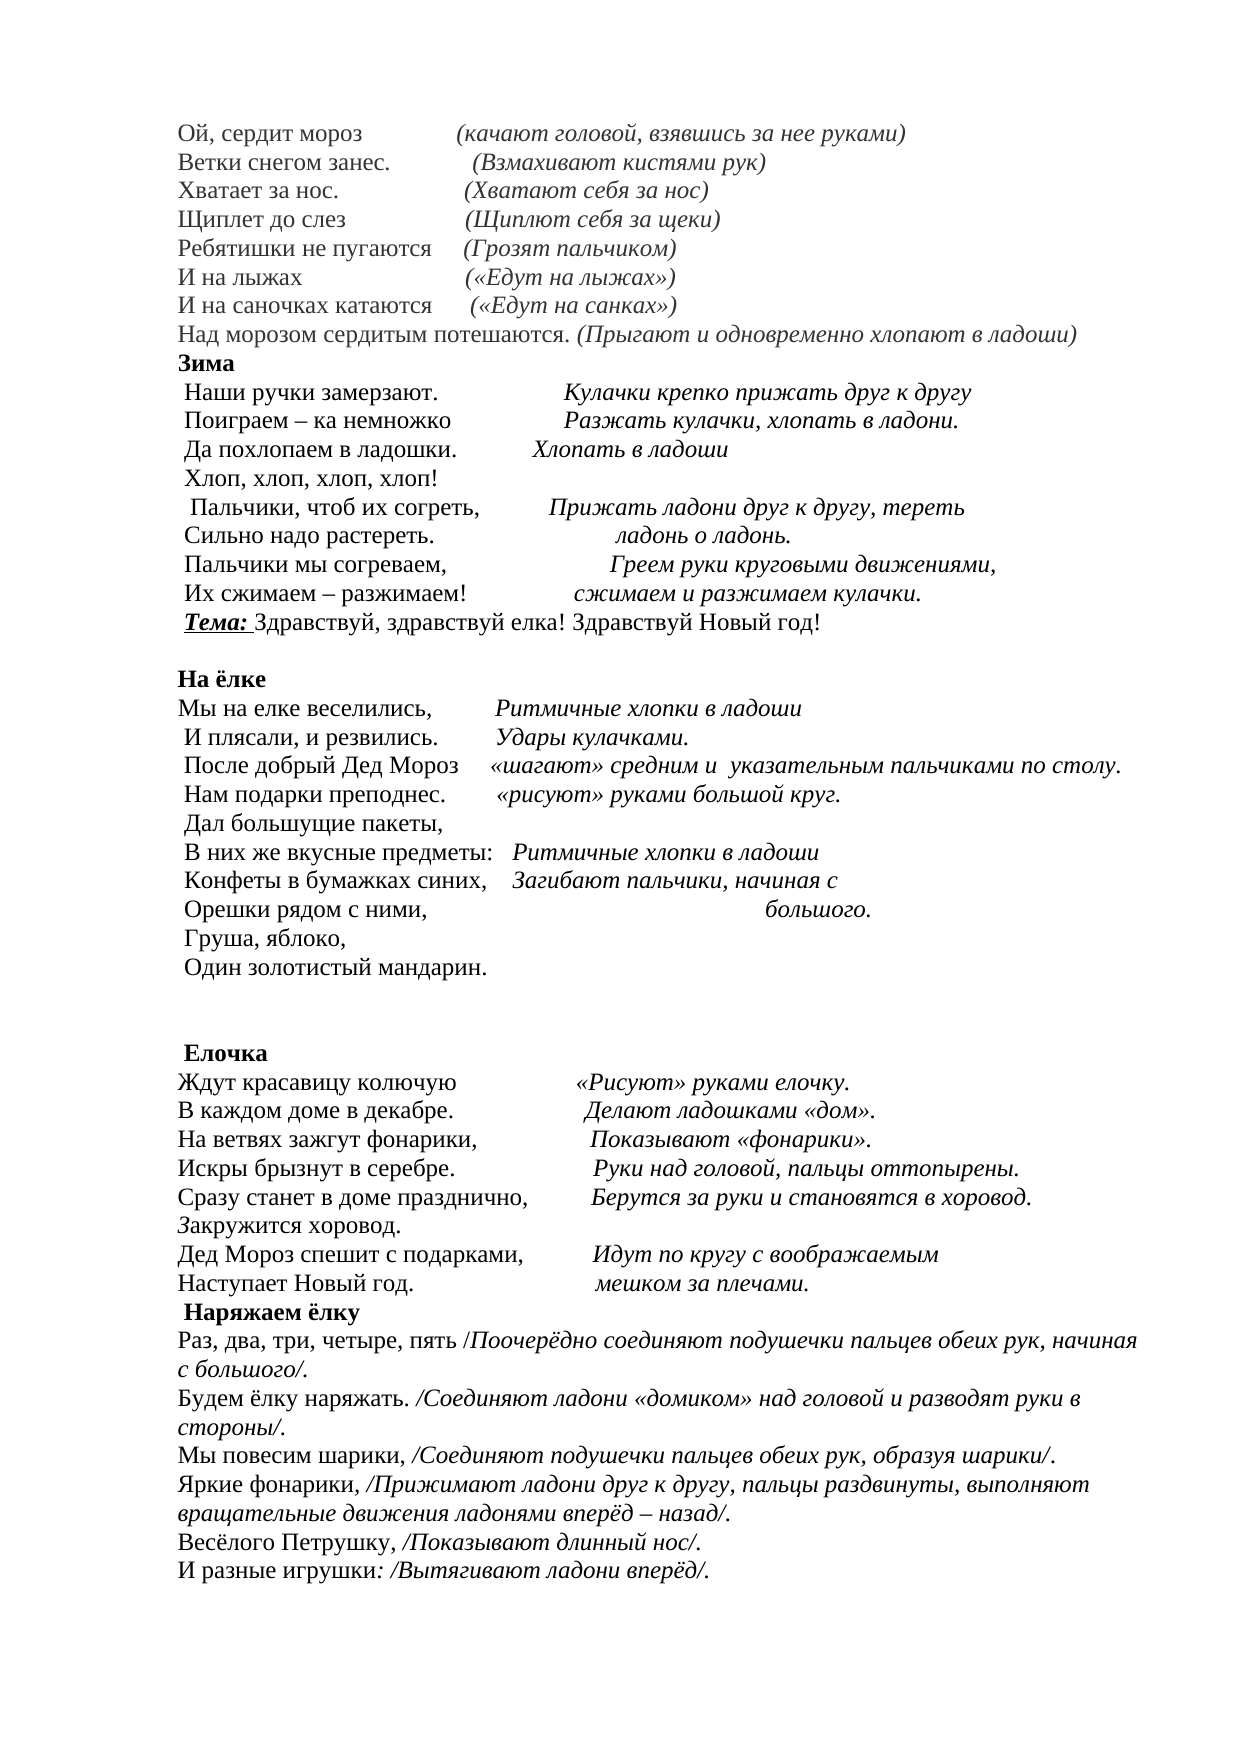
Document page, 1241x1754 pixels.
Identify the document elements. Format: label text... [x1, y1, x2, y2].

text Дед Мороз спешит с подарками, Идут по кругу с воображаемым Наступает Новый год. мешком за плечами. [177, 1239, 1152, 1297]
text Пальчики мы согреваем, Греем руки круговыми движениями, [171, 549, 1163, 578]
text И разные игрушки: /Вытягивают ладони вперёд/. [177, 1556, 1152, 1584]
text В каждом доме в декабре. Делают ладошками «дом». [177, 1096, 1152, 1124]
text В них же вкусные предметы: Ритмичные хлопки в ладоши [171, 837, 1163, 866]
text Хватает за нос. (Хватают себя за нос) [177, 176, 1152, 204]
text Над морозом сердитым потешаются. (Прыгают и одновременно хлопают в ладоши) [177, 319, 1152, 348]
text Весёлого Петрушку, /Показывают длинный нос/. [177, 1527, 1152, 1556]
text Да похлопаем в ладошки. Хлопать в ладоши [171, 434, 1163, 463]
text Сразу станет в доме празднично, Берутся за руки и становятся в хоровод. [177, 1182, 1152, 1211]
text На ветвях зажгут фонарики, Показывают «фонарики». [177, 1124, 1152, 1153]
text Ой, сердит мороз (качают головой, взявшись за нее руками) [177, 118, 1152, 147]
text Пальчики, чтоб их согреть, Прижать ладони друг к другу, тереть [177, 492, 1152, 521]
text Один золотистый мандарин. [171, 952, 1163, 981]
text Ждут красавицу колючую «Рисуют» руками елочку. [177, 1067, 1152, 1096]
text Сильно надо растереть. ладонь о ладонь. [171, 521, 1163, 549]
text И на лыжах («Едут на лыжах») [177, 262, 1152, 291]
text Ребятишки не пугаются (Грозят пальчиком) [177, 233, 1152, 262]
text Нам подарки преподнес. «рисуют» руками большой круг. [177, 779, 1163, 808]
text Орешки рядом с ними, большого. [171, 894, 1163, 923]
text Поиграем – ка немножко Разжать кулачки, хлопать в ладони. [171, 406, 1163, 434]
text Ветки снегом занес. (Взмахивают кистями рук) [177, 147, 1152, 176]
text Раз, два, три, четыре, пять /Поочерёдно соединяют подушечки пальцев обеих рук, начиная с большого/. [177, 1326, 1152, 1383]
text Груша, яблоко, [171, 923, 1163, 952]
text Хлоп, хлоп, хлоп, хлоп! [171, 463, 1163, 492]
text Будем ёлку наряжать. /Соединяют ладони «домиком» над головой и разводят руки в стороны/. [177, 1383, 1152, 1441]
text Яркие фонарики, /Прижимают ладони друг к другу, пальцы раздвинуты, выполняют вращательные движения ладонями вперёд – назад/. [177, 1469, 1152, 1527]
text Тема: Здравствуй, здравствуй елка! Здравствуй Новый год! [177, 607, 1152, 636]
text Дал большущие пакеты, [171, 808, 1163, 837]
text И на саночках катаются («Едут на санках») [177, 291, 1152, 319]
text Елочка [177, 1038, 1152, 1067]
text Наряжаем ёлку [177, 1297, 1152, 1326]
text Мы повесим шарики, /Соединяют подушечки пальцев обеих рук, образуя шарики/. [177, 1441, 1152, 1469]
text Конфеты в бумажках синих, Загибают пальчики, начиная с [171, 866, 1163, 894]
text И плясали, и резвились. Удары кулачками. [177, 722, 1152, 751]
text Закружится хоровод. [177, 1211, 1152, 1239]
text Мы на елке веселились, Ритмичные хлопки в ладоши [171, 693, 1163, 722]
text Щиплет до слез (Щиплют себя за щеки) [177, 204, 1152, 233]
text На ёлке [177, 664, 1152, 693]
text Зима [171, 348, 1163, 377]
text Искры брызнут в серебре. Руки над головой, пальцы оттопырены. [177, 1153, 1152, 1182]
text Наши ручки замерзают. Кулачки крепко прижать друг к другу [171, 377, 1163, 406]
text Их сжимаем – разжимаем! сжимаем и разжимаем кулачки. [171, 578, 1163, 607]
text После добрый Дед Мороз «шагают» средним и указательным пальчиками по столу. [177, 751, 1152, 779]
